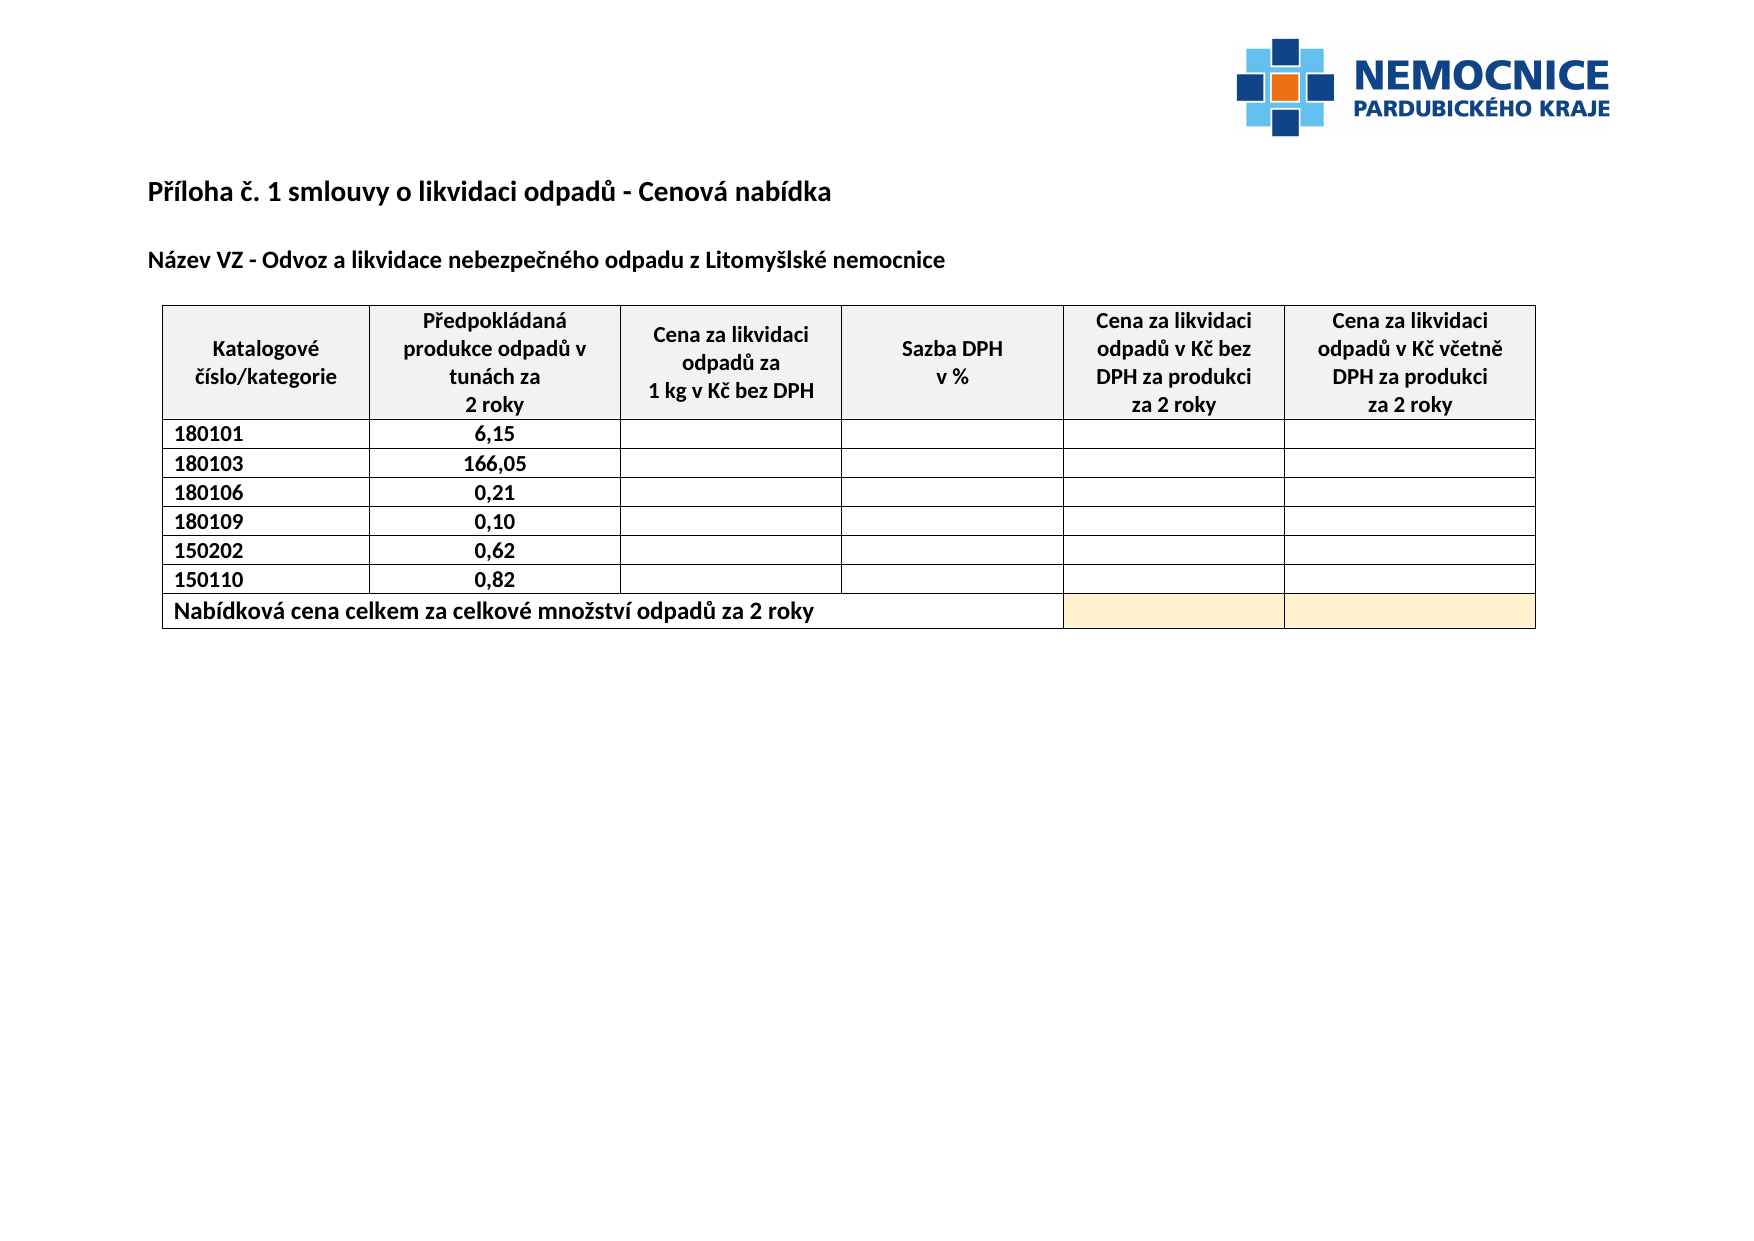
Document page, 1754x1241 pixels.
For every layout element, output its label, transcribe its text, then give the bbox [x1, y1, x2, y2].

table_cell [1064, 594, 1284, 627]
table_cell [1285, 478, 1535, 506]
table_cell [1285, 507, 1535, 535]
table_cell [1064, 420, 1284, 448]
table_cell 166,05 [370, 449, 620, 477]
table_cell [621, 420, 841, 448]
table_cell [1064, 536, 1284, 564]
table_cell 180103 [163, 449, 369, 477]
table_cell [1285, 420, 1535, 448]
table_cell 0,82 [370, 565, 620, 593]
table_cell 6,15 [370, 420, 620, 448]
table_cell [1064, 565, 1284, 593]
table_cell [842, 478, 1063, 506]
table_cell [621, 507, 841, 535]
table_cell [1064, 478, 1284, 506]
text Příloha č. 1 smlouvy o likvidaci odpadů - Cenová nabídka [148, 173, 1606, 209]
table_cell 180106 [163, 478, 369, 506]
table_cell 0,62 [370, 536, 620, 564]
table_header Cena za likvidaci odpadů za 1 kg v Kč bez DPH [621, 306, 841, 418]
table_cell Nabídková cena celkem za celkové množství odpadů za 2 roky [163, 594, 1063, 627]
table_cell [621, 565, 841, 593]
table_cell 0,21 [370, 478, 620, 506]
table_cell [1285, 536, 1535, 564]
table_header Cena za likvidaci odpadů v Kč včetně DPH za produkci za 2 roky [1285, 306, 1535, 418]
table_cell [842, 449, 1063, 477]
table_cell [1285, 449, 1535, 477]
table_cell 150202 [163, 536, 369, 564]
table_cell [1285, 594, 1535, 627]
table_header Cena za likvidaci odpadů v Kč bez DPH za produkci za 2 roky [1064, 306, 1284, 418]
table_cell 0,10 [370, 507, 620, 535]
table_cell [842, 536, 1063, 564]
table_cell [842, 507, 1063, 535]
table_cell [1285, 565, 1535, 593]
table_cell [842, 565, 1063, 593]
table_cell [842, 420, 1063, 448]
text Název VZ - Odvoz a likvidace nebezpečného odpadu z Litomyšlské nemocnice [148, 244, 1606, 275]
table_cell [1064, 449, 1284, 477]
table_header Sazba DPH v % [842, 306, 1063, 418]
table_cell 180101 [163, 420, 369, 448]
table_cell [621, 478, 841, 506]
picture [1235, 37, 1610, 138]
table_cell [621, 449, 841, 477]
table_header Předpokládaná produkce odpadů v tunách za 2 roky [370, 306, 620, 418]
table_header Katalogové číslo/kategorie [163, 306, 369, 418]
table_cell 180109 [163, 507, 369, 535]
table_cell [621, 536, 841, 564]
table_cell 150110 [163, 565, 369, 593]
table_cell [1064, 507, 1284, 535]
